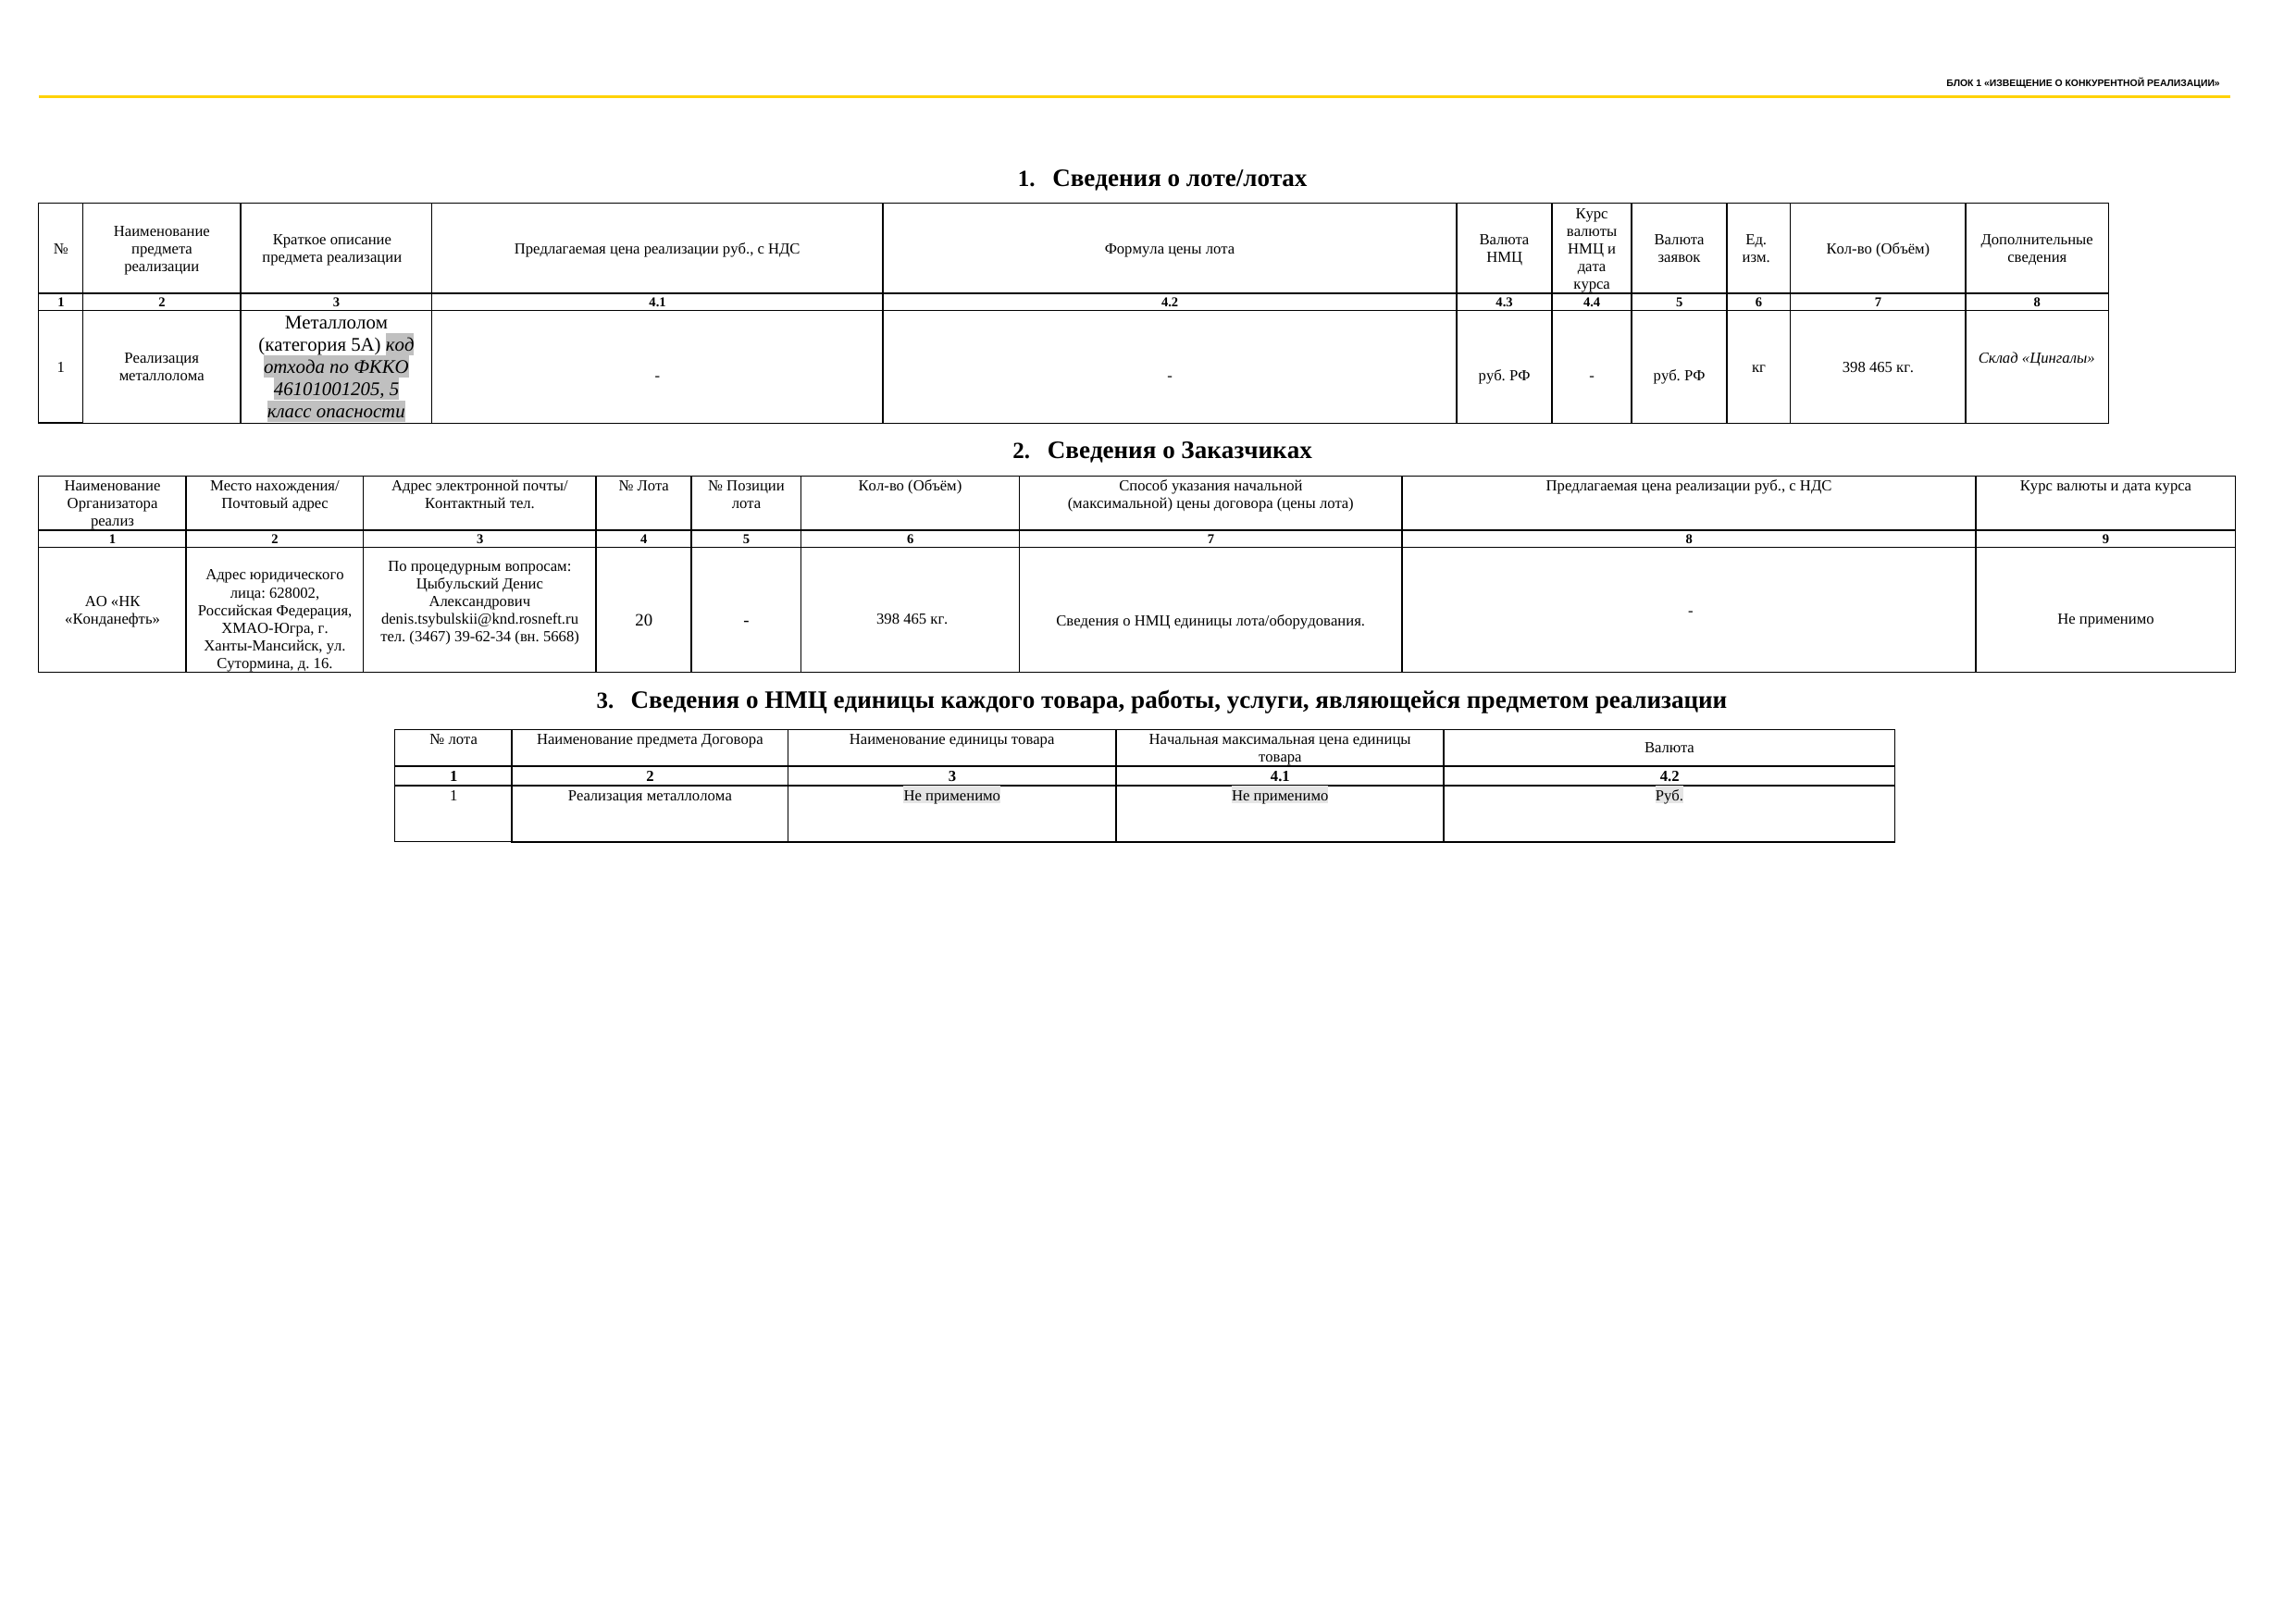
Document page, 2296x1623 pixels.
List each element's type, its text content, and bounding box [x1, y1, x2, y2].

table_cell 7 [1791, 294, 1965, 309]
table_cell Не применимо [788, 787, 1115, 841]
table_cell 3 [364, 531, 595, 547]
table_cell 6 [801, 531, 1019, 547]
table_header Способ указания начальной (максимальной) цены договора (цены лота) [1020, 477, 1401, 529]
table_cell Не применимо [1117, 787, 1443, 841]
table_cell - [1403, 548, 1975, 672]
table_cell 398 465 кг. [1791, 311, 1965, 422]
table_cell 4.1 [1117, 767, 1443, 785]
table_header № лота [395, 730, 511, 765]
table_cell По процедурным вопросам: Цыбульский Денис Александрович denis.tsybulskii@knd.rosneft.ru тел. (3467) 39-62-34 (вн. 5668) [364, 548, 595, 672]
table_cell Склад «Цингалы» [1967, 311, 2108, 422]
table_header Наименование предмета реализации [83, 204, 240, 292]
table_header Формула цены лота [884, 204, 1456, 292]
table_cell 8 [1967, 294, 2108, 309]
table_cell 9 [1977, 531, 2235, 547]
table_cell 398 465 кг. [801, 548, 1019, 672]
table_cell 2 [187, 531, 363, 547]
table_cell 4 [597, 531, 690, 547]
table_cell 2 [513, 767, 788, 785]
table_header Наименование единицы товара [788, 730, 1115, 765]
table_header № [39, 204, 82, 292]
table_header Валюта заявок [1632, 204, 1726, 292]
table_cell Не применимо [1977, 548, 2235, 672]
table_cell Адрес юридического лица: 628002, Российская Федерация, ХМАО-Югра, г. Ханты-Мансийск, ул. Сутормина, д. 16. [187, 548, 363, 672]
table_header Кол-во (Объём) [1791, 204, 1965, 292]
table_cell 1 [395, 767, 511, 785]
table_cell Реализация металлолома [83, 311, 240, 422]
table_cell Сведения о НМЦ единицы лота/оборудования. [1020, 548, 1401, 672]
table_cell 1 [39, 311, 82, 422]
table_header Адрес электронной почты/ Контактный тел. [364, 477, 595, 529]
table_cell - [432, 311, 882, 422]
table_cell 4.4 [1553, 294, 1631, 309]
table_cell 4.2 [1445, 767, 1894, 785]
table_cell 5 [692, 531, 800, 547]
table_cell Реализация металлолома [513, 787, 788, 841]
table_cell 7 [1020, 531, 1401, 547]
table_cell 3 [242, 294, 431, 309]
table_cell 8 [1403, 531, 1975, 547]
table_header Начальная максимальная цена единицы товара [1117, 730, 1443, 765]
table_header Валюта [1445, 730, 1894, 765]
table_cell 2 [83, 294, 240, 309]
table_header Предлагаемая цена реализации руб., с НДС [432, 204, 882, 292]
list Сведения о лоте/лотах [84, 163, 2240, 192]
list Сведения о НМЦ единицы каждого товара, работы, услуги, являющейся предметом реализации [83, 685, 2240, 713]
table_cell - [692, 548, 800, 672]
table_header Кол-во (Объём) [801, 477, 1019, 529]
table_header Наименование предмета Договора [513, 730, 788, 765]
table_header Дополнительные сведения [1967, 204, 2108, 292]
table_header Место нахождения/ Почтовый адрес [187, 477, 363, 529]
table_cell АО «НК «Конданефть» [39, 548, 185, 672]
table_cell 1 [39, 294, 82, 309]
table_header Предлагаемая цена реализации руб., с НДС [1403, 477, 1975, 529]
table_header Ед. изм. [1728, 204, 1790, 292]
table_header № Позиции лота [692, 477, 800, 529]
table_cell 20 [597, 548, 690, 672]
table_cell руб. РФ [1632, 311, 1726, 422]
table_cell 6 [1728, 294, 1790, 309]
list Сведения о Заказчиках [84, 436, 2240, 465]
table_header Краткое описание предмета реализации [242, 204, 431, 292]
table_cell кг [1728, 311, 1790, 422]
table_cell 4.3 [1458, 294, 1551, 309]
table_cell 4.1 [432, 294, 882, 309]
table_cell 1 [395, 787, 511, 841]
table_cell Металлолом (категория 5А) код отхода по ФККО 46101001205, 5 класс опасности [242, 311, 431, 422]
table_cell руб. РФ [1458, 311, 1551, 422]
table_cell 4.2 [884, 294, 1456, 309]
table_cell - [1553, 311, 1631, 422]
table_header Курс валюты и дата курса [1977, 477, 2235, 529]
table_cell - [884, 311, 1456, 422]
table_cell 1 [39, 531, 185, 547]
table_cell 3 [788, 767, 1115, 785]
table_header Валюта НМЦ [1458, 204, 1551, 292]
table_cell Руб. [1445, 787, 1894, 841]
table_header Курс валюты НМЦ и дата курса [1553, 204, 1631, 292]
table_header № Лота [597, 477, 690, 529]
table_header Наименование Организатора реализ [39, 477, 185, 529]
table_cell 5 [1632, 294, 1726, 309]
